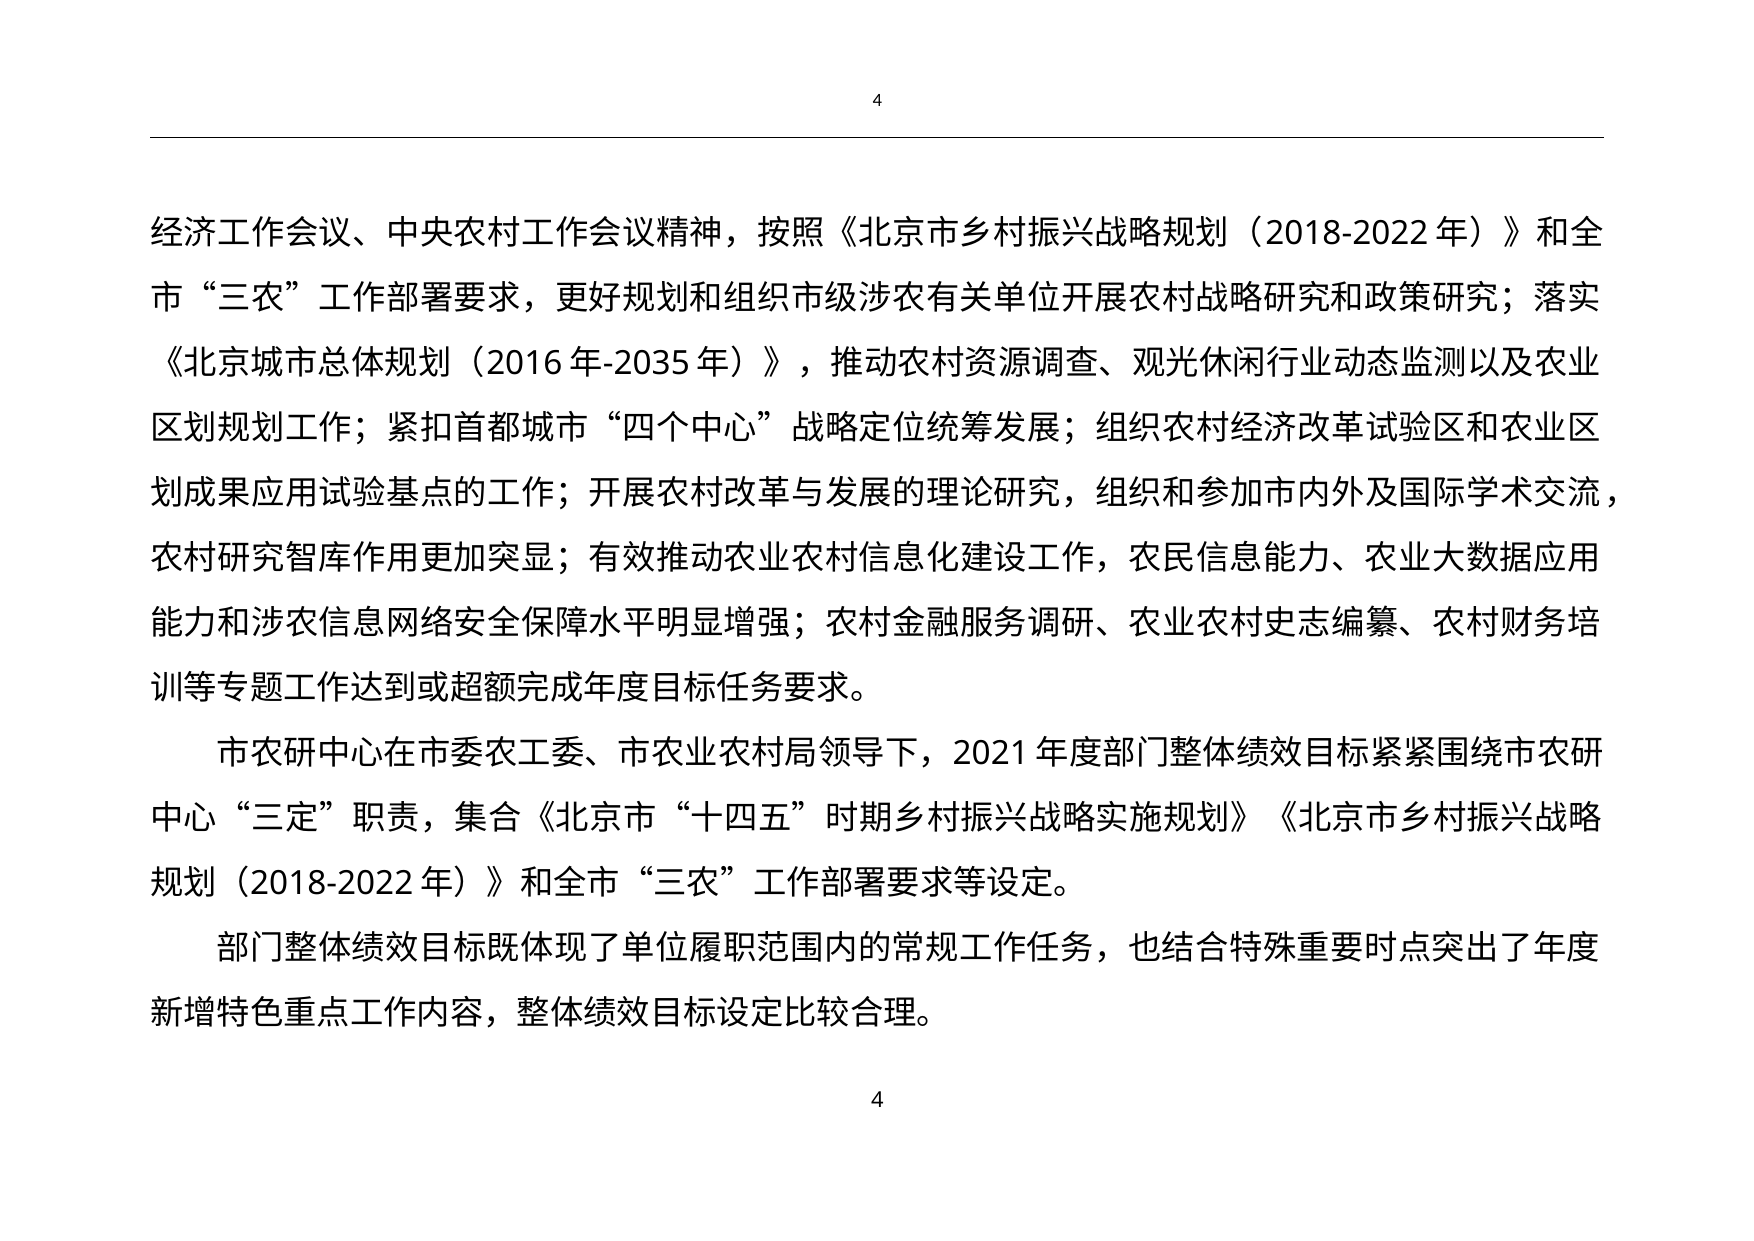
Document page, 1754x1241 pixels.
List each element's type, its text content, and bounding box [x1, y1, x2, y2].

text 市农研中心在市委农工委、市农业农村局领导下，2021年度部门整体绩效目标紧紧围绕市农研中心“三定”职责，集合《北京市“十四五”时期乡村振兴战略实施规划》《北京市乡村振兴战略规划（2018-2022年）》和全市“三农”工作部署要求等设定。 [150, 718, 1604, 913]
text 部门整体绩效目标既体现了单位履职范围内的常规工作任务，也结合特殊重要时点突出了年度新增特色重点工作内容，整体绩效目标设定比较合理。 [150, 913, 1604, 1043]
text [150, 198, 1604, 718]
